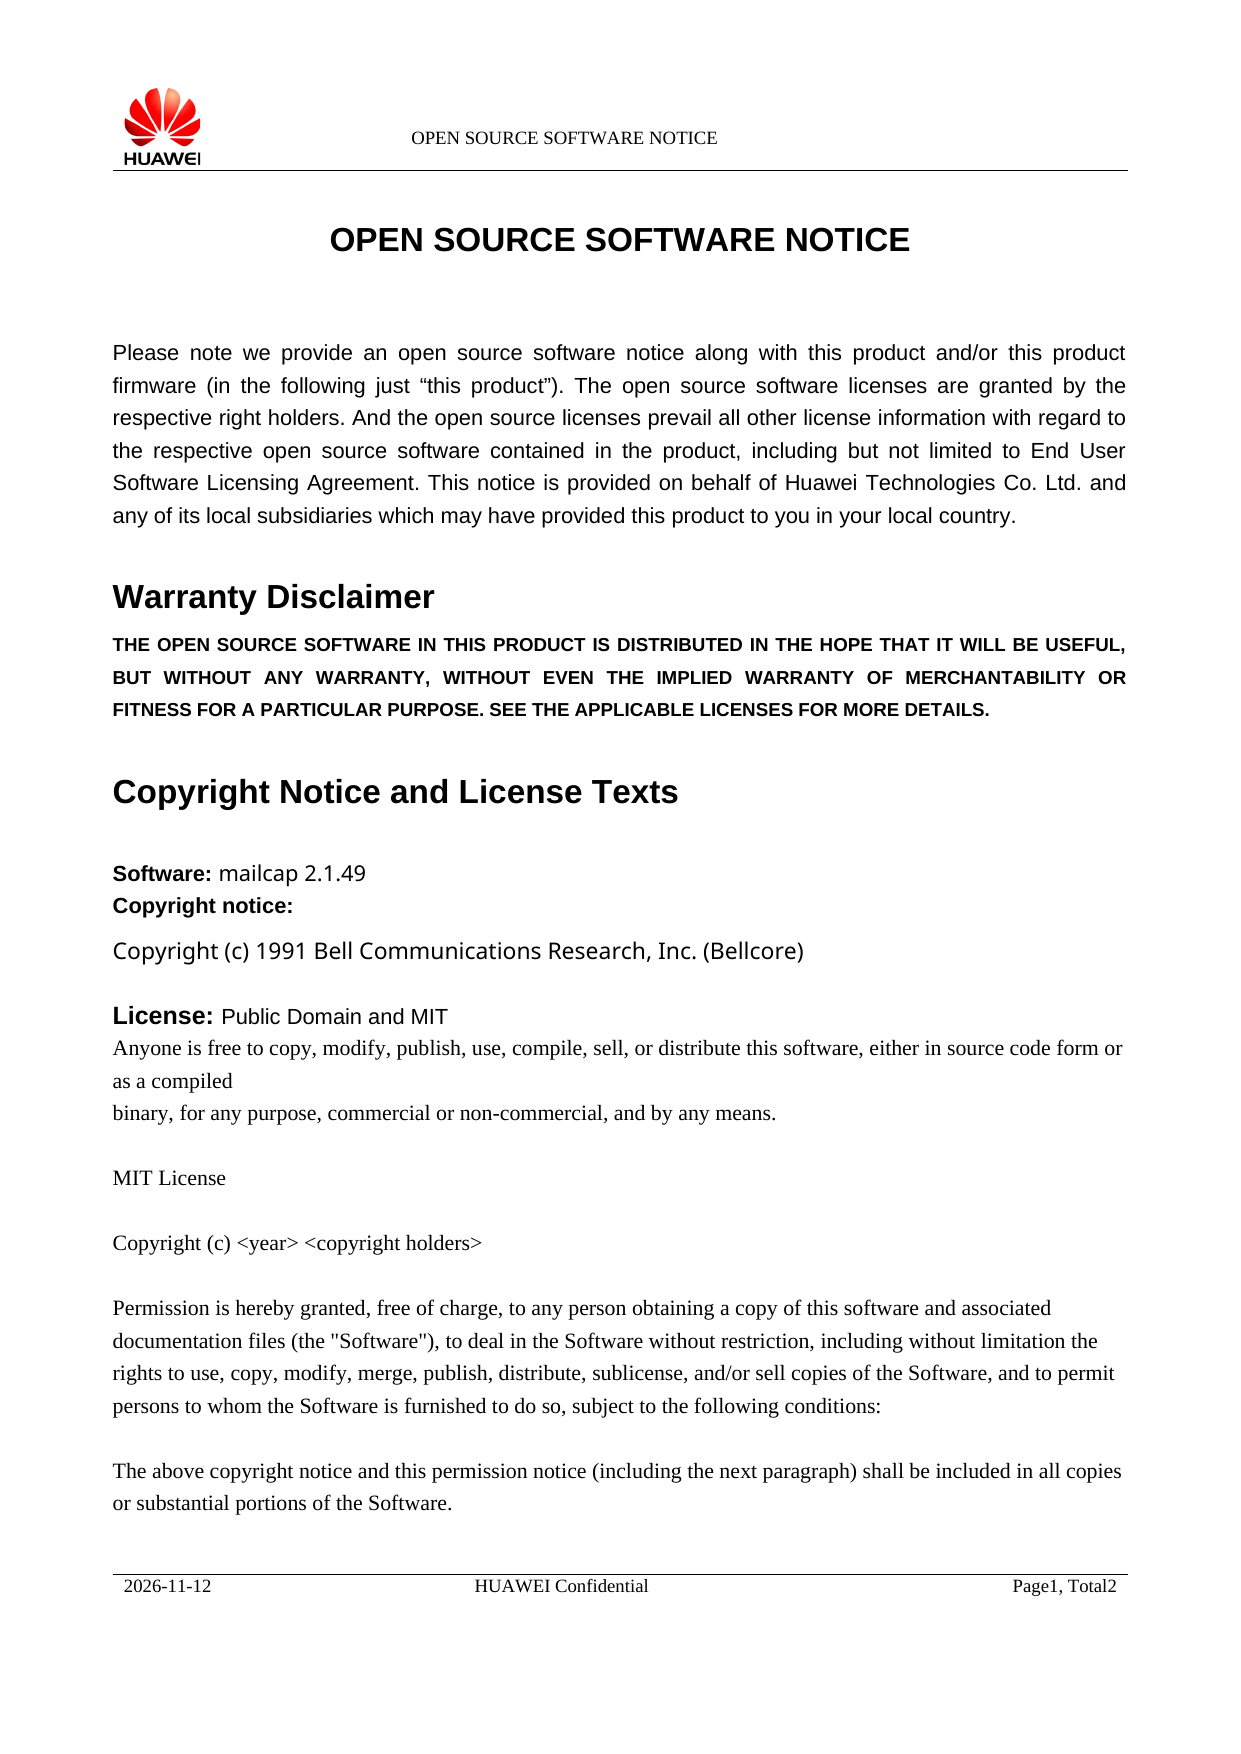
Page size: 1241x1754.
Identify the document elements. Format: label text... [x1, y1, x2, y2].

text License: Public Domain and MIT [112, 999, 1128, 1031]
text The open source software in this product is distributed in the hope that it will be useful, but WITHOUT ANY WARRANTY, without even the implied warranty of MERCHANTABILITY or FITNESS FOR A PARTICULAR PURPOSE. See the applicable licenses for more details. [112, 629, 1128, 726]
title Software: mailcap 2.1.49 [112, 856, 1128, 889]
text Copyright (c) 1991 Bell Communications Research, Inc. (Bellcore) [112, 934, 1128, 999]
text Please note we provide an open source software notice along with this product and/or this product firmware (in the following just “this product”). The open source software licenses are granted by the respective right holders. And the open source licenses prevail all other license information with regard to the respective open source software contained in the product, including but not limited to End User Software Licensing Agreement. This notice is provided on behalf of Huawei Technologies Co. Ltd. and any of its local subsidiaries which may have provided this product to you in your local country. [112, 336, 1128, 531]
text Warranty Disclaimer [112, 564, 1128, 629]
picture [124, 88, 201, 165]
text OPEN SOURCE SOFTWARE NOTICE [112, 206, 1128, 271]
text Copyright notice: [112, 889, 1128, 921]
text Copyright Notice and License Texts [112, 759, 1128, 824]
